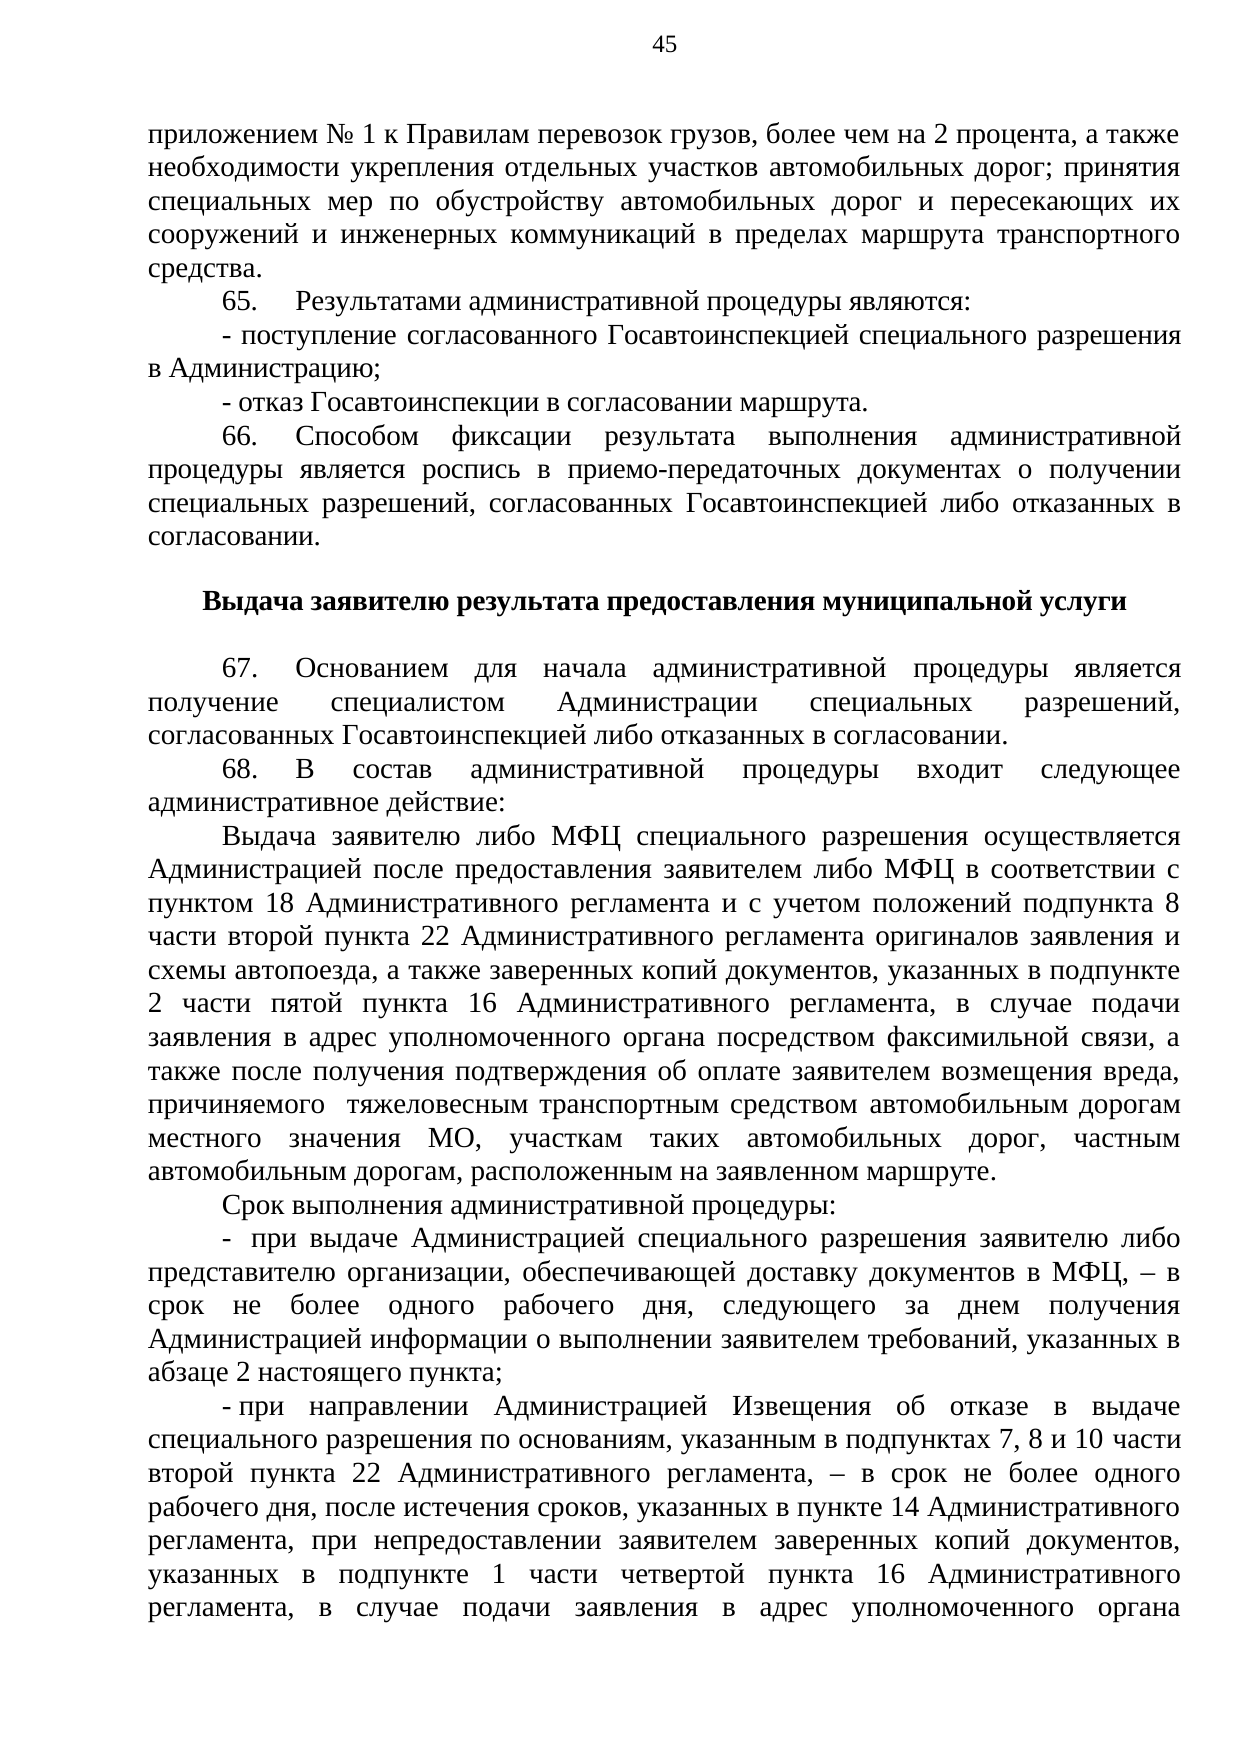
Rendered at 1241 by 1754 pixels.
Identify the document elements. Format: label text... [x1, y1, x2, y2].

text Срок выполнения административной процедуры: [222, 1187, 1181, 1220]
text - при выдаче Администрацией специального разрешения заявителю либо представителю организации, обеспечивающей доставку документов в МФЦ, – в срок не более одного рабочего дня, следующего за днем получения Администрацией информации о выполнении заявителем требований, указанных в абзаце 2 настоящего пункта; [148, 1220, 1181, 1388]
text - отказ Госавтоинспекции в согласовании маршрута. [148, 384, 1181, 418]
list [148, 116, 1181, 283]
text Выдача заявителю либо МФЦ специального разрешения осуществляется Администрацией после предоставления заявителем либо МФЦ в соответствии с пунктом 18 Административного регламента и с учетом положений подпункта 8 части второй пункта 22 Административного регламента оригиналов заявления и схемы автопоезда, а также заверенных копий документов, указанных в подпункте 2 части пятой пункта 16 Административного регламента, в случае подачи заявления в адрес уполномоченного органа посредством факсимильной связи, а также после получения подтверждения об оплате заявителем возмещения вреда, причиняемого тяжеловесным транспортным средством автомобильным дорогам местного значения МО, участкам таких автомобильных дорог, частным автомобильным дорогам, расположенным на заявленном маршруте. [148, 818, 1181, 1187]
text - поступление согласованного Госавтоинспекцией специального разрешения в Администрацию; [148, 317, 1181, 384]
list Результатами административной процедуры являются: [148, 283, 1181, 317]
list Основанием для начала административной процедуры является получение специалистом Администрации специальных разрешений, согласованных Госавтоинспекцией либо отказанных в согласовании. [148, 650, 1181, 751]
list Способом фиксации результата выполнения административной процедуры является роспись в приемо-передаточных документах о получении специальных разрешений, согласованных Госавтоинспекцией либо отказанных в согласовании. [148, 418, 1181, 552]
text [148, 1388, 1181, 1623]
text Выдача заявителю результата предоставления муниципальной услуги [148, 583, 1181, 617]
list В состав административной процедуры входит следующее административное действие: [148, 751, 1181, 818]
